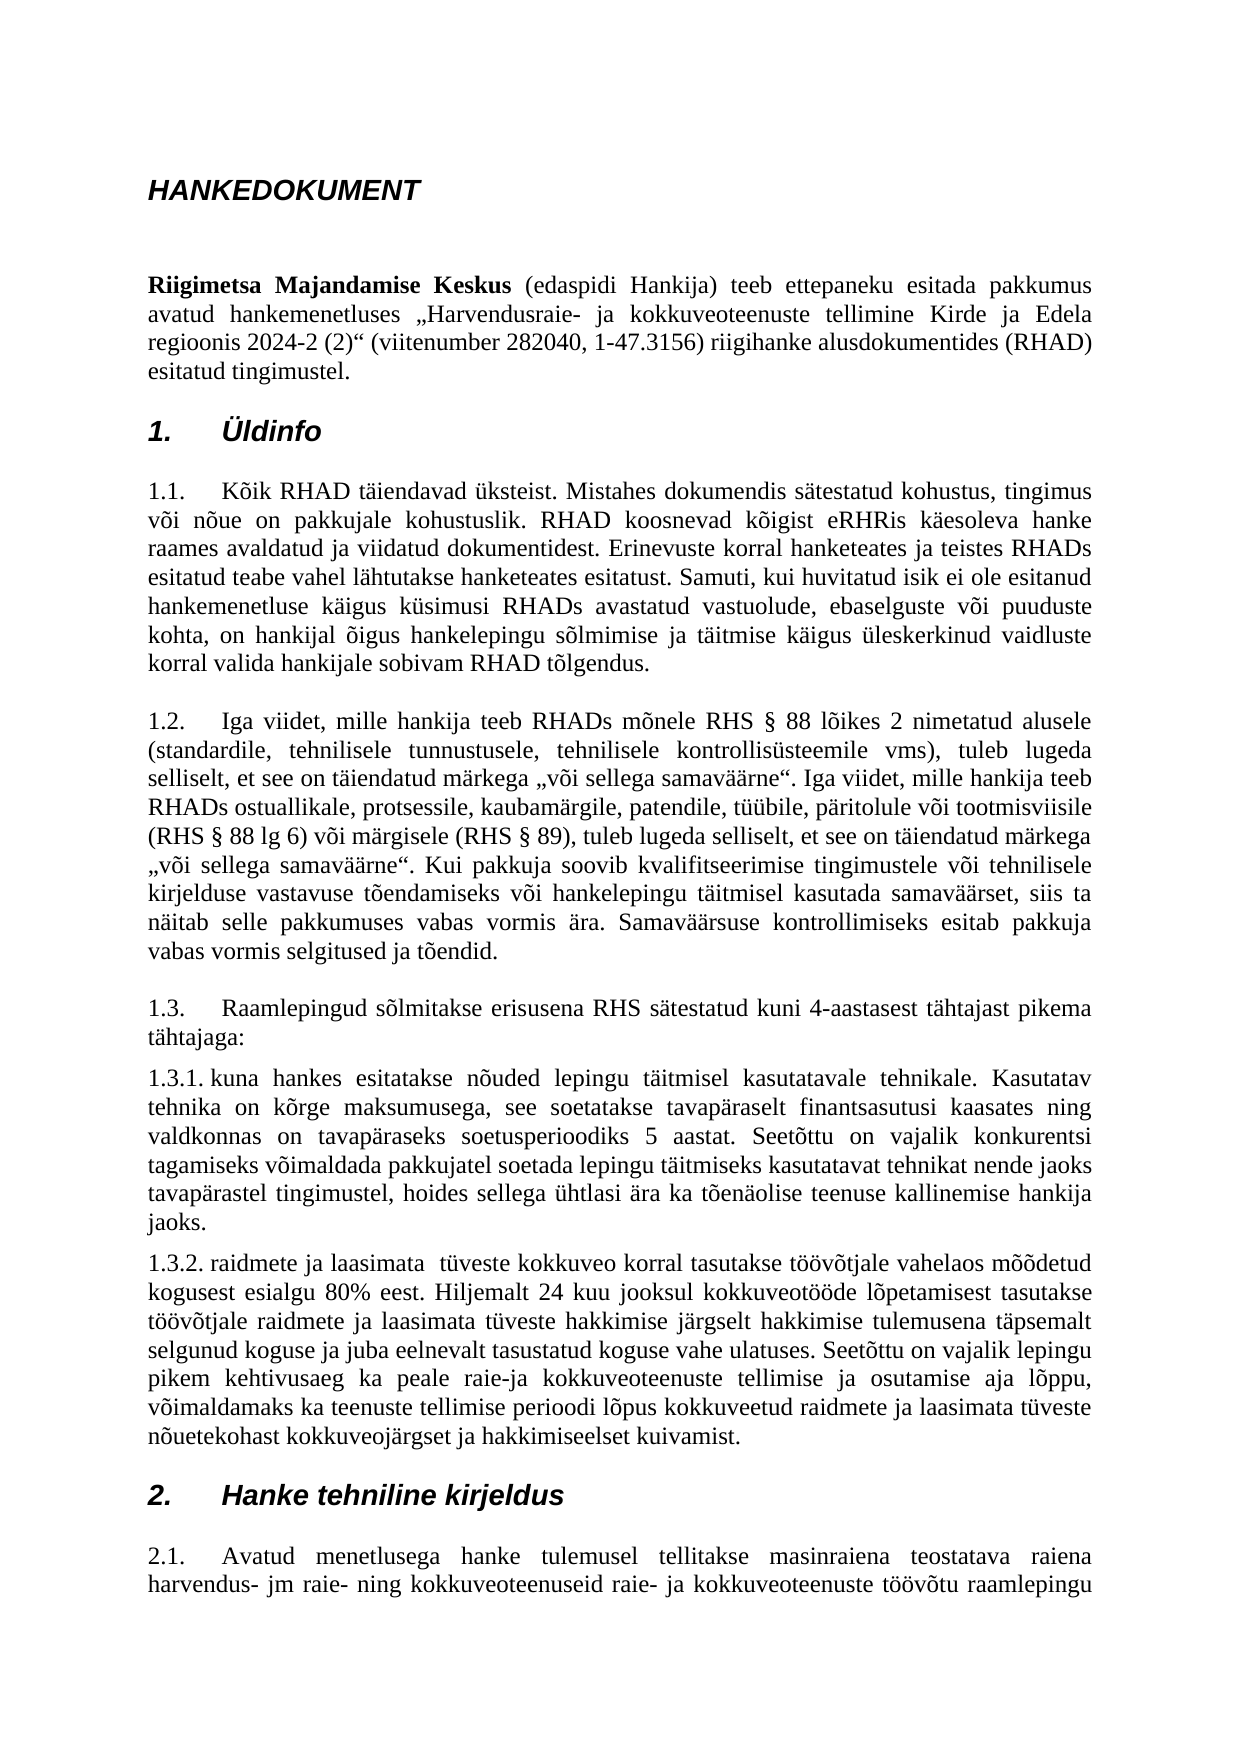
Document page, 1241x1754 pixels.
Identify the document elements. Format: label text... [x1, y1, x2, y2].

subtitle Iga viidet, mille hankija teeb RHADs mõnele RHS § 88 lõikes 2 nimetatud alusele (standardile, tehnilisele tunnustusele, tehnilisele kontrollisüsteemile vms), tuleb lugeda selliselt, et see on täiendatud märkega „või sellega samaväärne“. Iga viidet, mille hankija teeb RHADs ostuallikale, protsessile, kaubamärgile, patendile, tüübile, päritolule või tootmisviisile (RHS § 88 lg 6) või märgisele (RHS § 89), tuleb lugeda selliselt, et see on täiendatud märkega „või sellega samaväärne“. Kui pakkuja soovib kvalifitseerimise tingimustele või tehnilisele kirjelduse vastavuse tõendamiseks või hankelepingu täitmisel kasutada samaväärset, siis ta näitab selle pakkumuses vabas vormis ära. Samaväärsuse kontrollimiseks esitab pakkuja vabas vormis selgitused ja tõendid. [148, 706, 1093, 965]
subtitle kuna hankes esitatakse nõuded lepingu täitmisel kasutatavale tehnikale. Kasutatav tehnika on kõrge maksumusega, see soetatakse tavapäraselt finantsasutusi kaasates ning valdkonnas on tavapäraseks soetusperioodiks 5 aastat. Seetõttu on vajalik konkurentsi tagamiseks võimaldada pakkujatel soetada lepingu täitmiseks kasutatavat tehnikat nende jaoks tavapärastel tingimustel, hoides sellega ühtlasi ära ka tõenäolise teenuse kallinemise hankija jaoks. [148, 1063, 1093, 1236]
subtitle Riigimetsa Majandamise Keskus (edaspidi Hankija) teeb ettepaneku esitada pakkumus avatud hankemenetluses „Harvendusraie- ja kokkuveoteenuste tellimine Kirde ja Edela regioonis 2024-2 (2)“ (viitenumber 282040, 1-47.3156) riigihanke alusdokumentides (RHAD) esitatud tingimustel. [148, 270, 1093, 385]
subtitle raidmete ja laasimata tüveste kokkuveo korral tasutakse töövõtjale vahelaos mõõdetud kogusest esialgu 80% eest. Hiljemalt 24 kuu jooksul kokkuveotööde lõpetamisest tasutakse töövõtjale raidmete ja laasimata tüveste hakkimise järgselt hakkimise tulemusena täpsemalt selgunud koguse ja juba eelnevalt tasustatud koguse vahe ulatuses. Seetõttu on vajalik lepingu pikem kehtivusaeg ka peale raie-ja kokkuveoteenuste tellimise ja osutamise aja lõppu, võimaldamaks ka teenuste tellimise perioodi lõpus kokkuveetud raidmete ja laasimata tüveste nõuetekohast kokkuveojärgset ja hakkimiseelset kuivamist. [148, 1248, 1093, 1450]
subtitle Raamlepingud sõlmitakse erisusena RHS sätestatud kuni 4-aastasest tähtajast pikema tähtajaga: [148, 993, 1093, 1051]
subtitle HANKEDOKUMENT [148, 173, 1093, 206]
subtitle Üldinfo [148, 414, 1093, 447]
subtitle Hanke tehniline kirjeldus [148, 1478, 1093, 1512]
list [148, 1541, 1093, 1598]
subtitle Kõik RHAD täiendavad üksteist. Mistahes dokumendis sätestatud kohustus, tingimus või nõue on pakkujale kohustuslik. RHAD koosnevad kõigist eRHRis käesoleva hanke raames avaldatud ja viidatud dokumentidest. Erinevuste korral hanketeates ja teistes RHADs esitatud teabe vahel lähtutakse hanketeates esitatust. Samuti, kui huvitatud isik ei ole esitanud hankemenetluse käigus küsimusi RHADs avastatud vastuolude, ebaselguste või puuduste kohta, on hankijal õigus hankelepingu sõlmimise ja täitmise käigus üleskerkinud vaidluste korral valida hankijale sobivam RHAD tõlgendus. [148, 476, 1093, 677]
